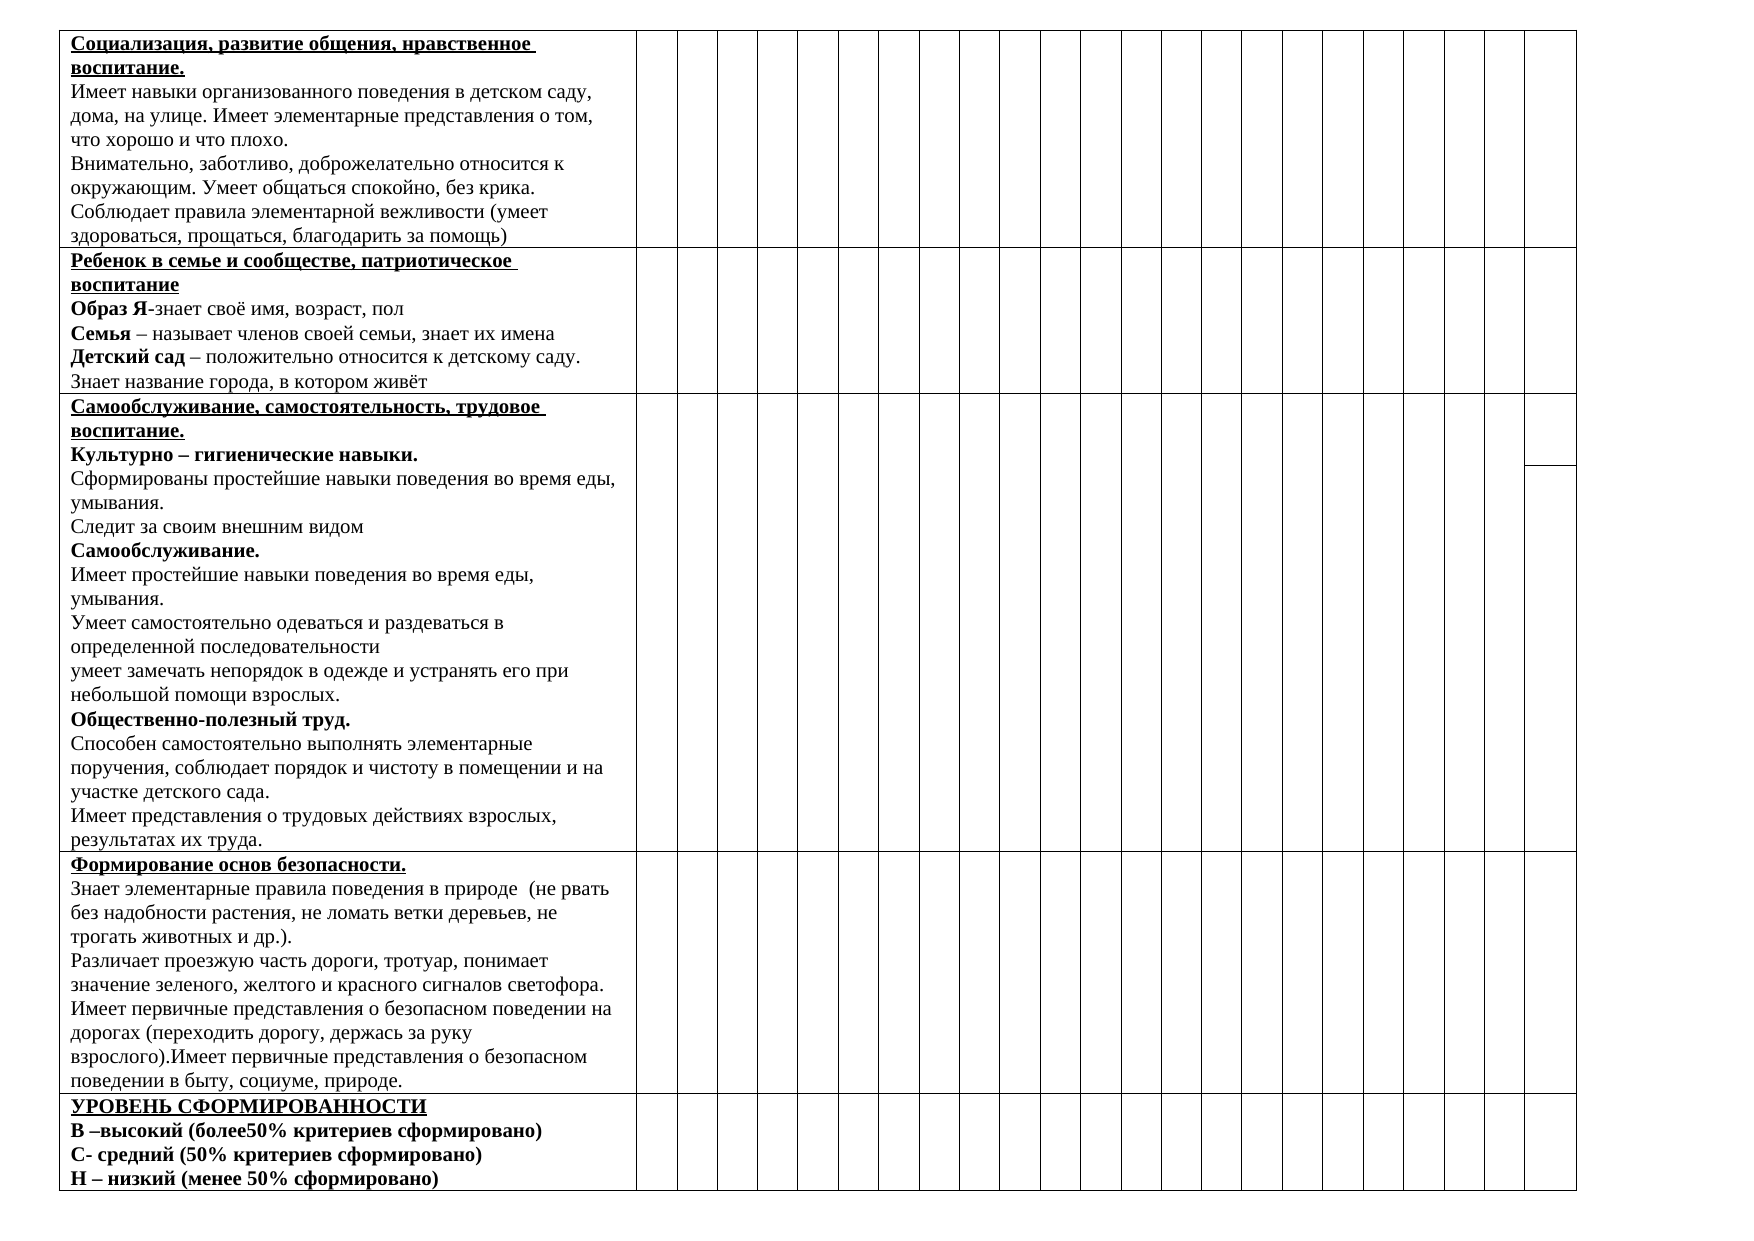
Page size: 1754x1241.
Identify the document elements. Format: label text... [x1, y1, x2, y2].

table_cell [798, 1094, 838, 1190]
table_cell [758, 394, 797, 851]
table_cell [1364, 1094, 1403, 1190]
table_cell [1242, 394, 1282, 851]
table_cell [1525, 394, 1576, 464]
table_cell [678, 31, 717, 247]
table_cell [1445, 1094, 1484, 1190]
table_cell [1323, 31, 1363, 247]
table_cell [1525, 248, 1576, 393]
table_cell [1081, 852, 1121, 1092]
table_cell [1162, 852, 1201, 1092]
table_cell [1081, 31, 1121, 247]
table_cell [1525, 31, 1576, 247]
table_cell [879, 852, 919, 1092]
table_cell [1283, 31, 1322, 247]
table_cell [1485, 31, 1524, 247]
table_cell Самообслуживание, самостоятельность, трудовое воспитание. Культурно – гигиенические навыки. Сформированы простейшие навыки поведения во время еды, умывания. Следит за своим внешним видом Самообслуживание. Имеет простейшие навыки поведения во время еды, умывания. Умеет самостоятельно одеваться и раздеваться в определенной последовательности умеет замечать непорядок в одежде и устранять его при небольшой помощи взрослых. Общественно-полезный труд. Способен самостоятельно выполнять элементарные поручения, соблюдает порядок и чистоту в помещении и на участке детского сада. Имеет представления о трудовых действиях взрослых, результатах их труда. [60, 394, 636, 851]
table_cell [1000, 248, 1040, 393]
table_cell [1242, 852, 1282, 1092]
table_cell [920, 31, 959, 247]
table_cell [1485, 852, 1524, 1092]
table_cell [1323, 248, 1363, 393]
table_cell [1242, 248, 1282, 393]
table_cell [798, 31, 838, 247]
table_cell [960, 1094, 999, 1190]
table_cell Социализация, развитие общения, нравственное воспитание. Имеет навыки организованного поведения в детском саду, дома, на улице. Имеет элементарные представления о том, что хорошо и что плохо. Внимательно, заботливо, доброжелательно относится к окружающим. Умеет общаться спокойно, без крика. Соблюдает правила элементарной вежливости (умеет здороваться, прощаться, благодарить за помощь) [60, 31, 636, 247]
table_cell [1000, 31, 1040, 247]
table_cell [1162, 31, 1201, 247]
table_cell [1445, 394, 1484, 851]
table_cell [1485, 394, 1524, 851]
table_cell [1162, 394, 1201, 851]
table_cell [798, 394, 838, 851]
table_cell [1364, 31, 1403, 247]
table_cell [1041, 852, 1080, 1092]
table_cell [960, 248, 999, 393]
table_cell [960, 852, 999, 1092]
table_cell [1404, 31, 1444, 247]
table_cell [1525, 466, 1576, 851]
table_cell [839, 248, 878, 393]
table_cell [1445, 31, 1484, 247]
table_cell [879, 394, 919, 851]
table_cell [758, 852, 797, 1092]
table_cell [1404, 248, 1444, 393]
table_cell [920, 852, 959, 1092]
table_cell [678, 852, 717, 1092]
table_cell [1525, 1094, 1576, 1190]
table_cell [1041, 1094, 1080, 1190]
table_cell [758, 1094, 797, 1190]
table_cell [798, 248, 838, 393]
table_cell [1122, 852, 1161, 1092]
table_cell [1041, 31, 1080, 247]
table_cell [637, 1094, 677, 1190]
table_cell [637, 248, 677, 393]
table_cell [1202, 248, 1241, 393]
table_cell [1202, 1094, 1241, 1190]
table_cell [60, 1094, 636, 1190]
table_cell [1445, 248, 1484, 393]
table_cell [1283, 1094, 1322, 1190]
table_cell [1485, 248, 1524, 393]
table_cell [879, 248, 919, 393]
table_cell [637, 31, 677, 247]
table_cell Формирование основ безопасности. Знает элементарные правила поведения в природе (не рвать без надобности растения, не ломать ветки деревьев, не трогать животных и др.). Различает проезжую часть дороги, тротуар, понимает значение зеленого, желтого и красного сигналов светофора. Имеет первичные представления о безопасном поведении на дорогах (переходить дорогу, держась за руку взрослого).Имеет первичные представления о безопасном поведении в быту, социуме, природе. [60, 852, 636, 1092]
table_cell [758, 31, 797, 247]
table_cell [1323, 1094, 1363, 1190]
table_cell [718, 852, 757, 1092]
table_cell Ребенок в семье и сообществе, патриотическое воспитание Образ Я-знает своё имя, возраст, пол Семья – называет членов своей семьи, знает их имена Детский сад – положительно относится к детскому саду. Знает название города, в котором живёт [60, 248, 636, 393]
table_cell [1202, 852, 1241, 1092]
table_cell [1283, 394, 1322, 851]
table_cell [1485, 1094, 1524, 1190]
table_cell [1081, 1094, 1121, 1190]
table_cell [798, 852, 838, 1092]
table_cell [1283, 248, 1322, 393]
table_cell [1323, 394, 1363, 851]
table_cell [1162, 248, 1201, 393]
table_cell [1000, 852, 1040, 1092]
table_cell [678, 248, 717, 393]
table_cell [1202, 394, 1241, 851]
table_cell [920, 1094, 959, 1190]
table_cell [839, 31, 878, 247]
table_cell [1404, 1094, 1444, 1190]
table_cell [839, 394, 878, 851]
table_cell [637, 394, 677, 851]
table_cell [758, 248, 797, 393]
table_cell [1081, 248, 1121, 393]
table_cell [1122, 394, 1161, 851]
table_cell [1364, 394, 1403, 851]
table_cell [1242, 1094, 1282, 1190]
table_cell [1081, 394, 1121, 851]
table_cell [920, 248, 959, 393]
table_cell [839, 852, 878, 1092]
table_cell [1041, 394, 1080, 851]
table_cell [960, 31, 999, 247]
table_cell [879, 1094, 919, 1190]
table_cell [879, 31, 919, 247]
table_cell [920, 394, 959, 851]
table_cell [1000, 394, 1040, 851]
table_cell [718, 31, 757, 247]
table_cell [678, 1094, 717, 1190]
table_cell [1364, 852, 1403, 1092]
table_cell [1041, 248, 1080, 393]
table_cell [1122, 31, 1161, 247]
table_cell [637, 852, 677, 1092]
table_cell [839, 1094, 878, 1190]
table_cell [1364, 248, 1403, 393]
table_cell [718, 1094, 757, 1190]
table_cell [1525, 852, 1576, 1092]
table_cell [1404, 852, 1444, 1092]
table_cell [1202, 31, 1241, 247]
table_cell [1122, 1094, 1161, 1190]
table_cell [718, 394, 757, 851]
table_cell [678, 394, 717, 851]
table_cell [718, 248, 757, 393]
table_cell [1122, 248, 1161, 393]
table_cell [1323, 852, 1363, 1092]
table_cell [1404, 394, 1444, 851]
table_cell [1000, 1094, 1040, 1190]
table_cell [1162, 1094, 1201, 1190]
table_cell [960, 394, 999, 851]
table_cell [1242, 31, 1282, 247]
table_cell [1445, 852, 1484, 1092]
table_cell [1283, 852, 1322, 1092]
